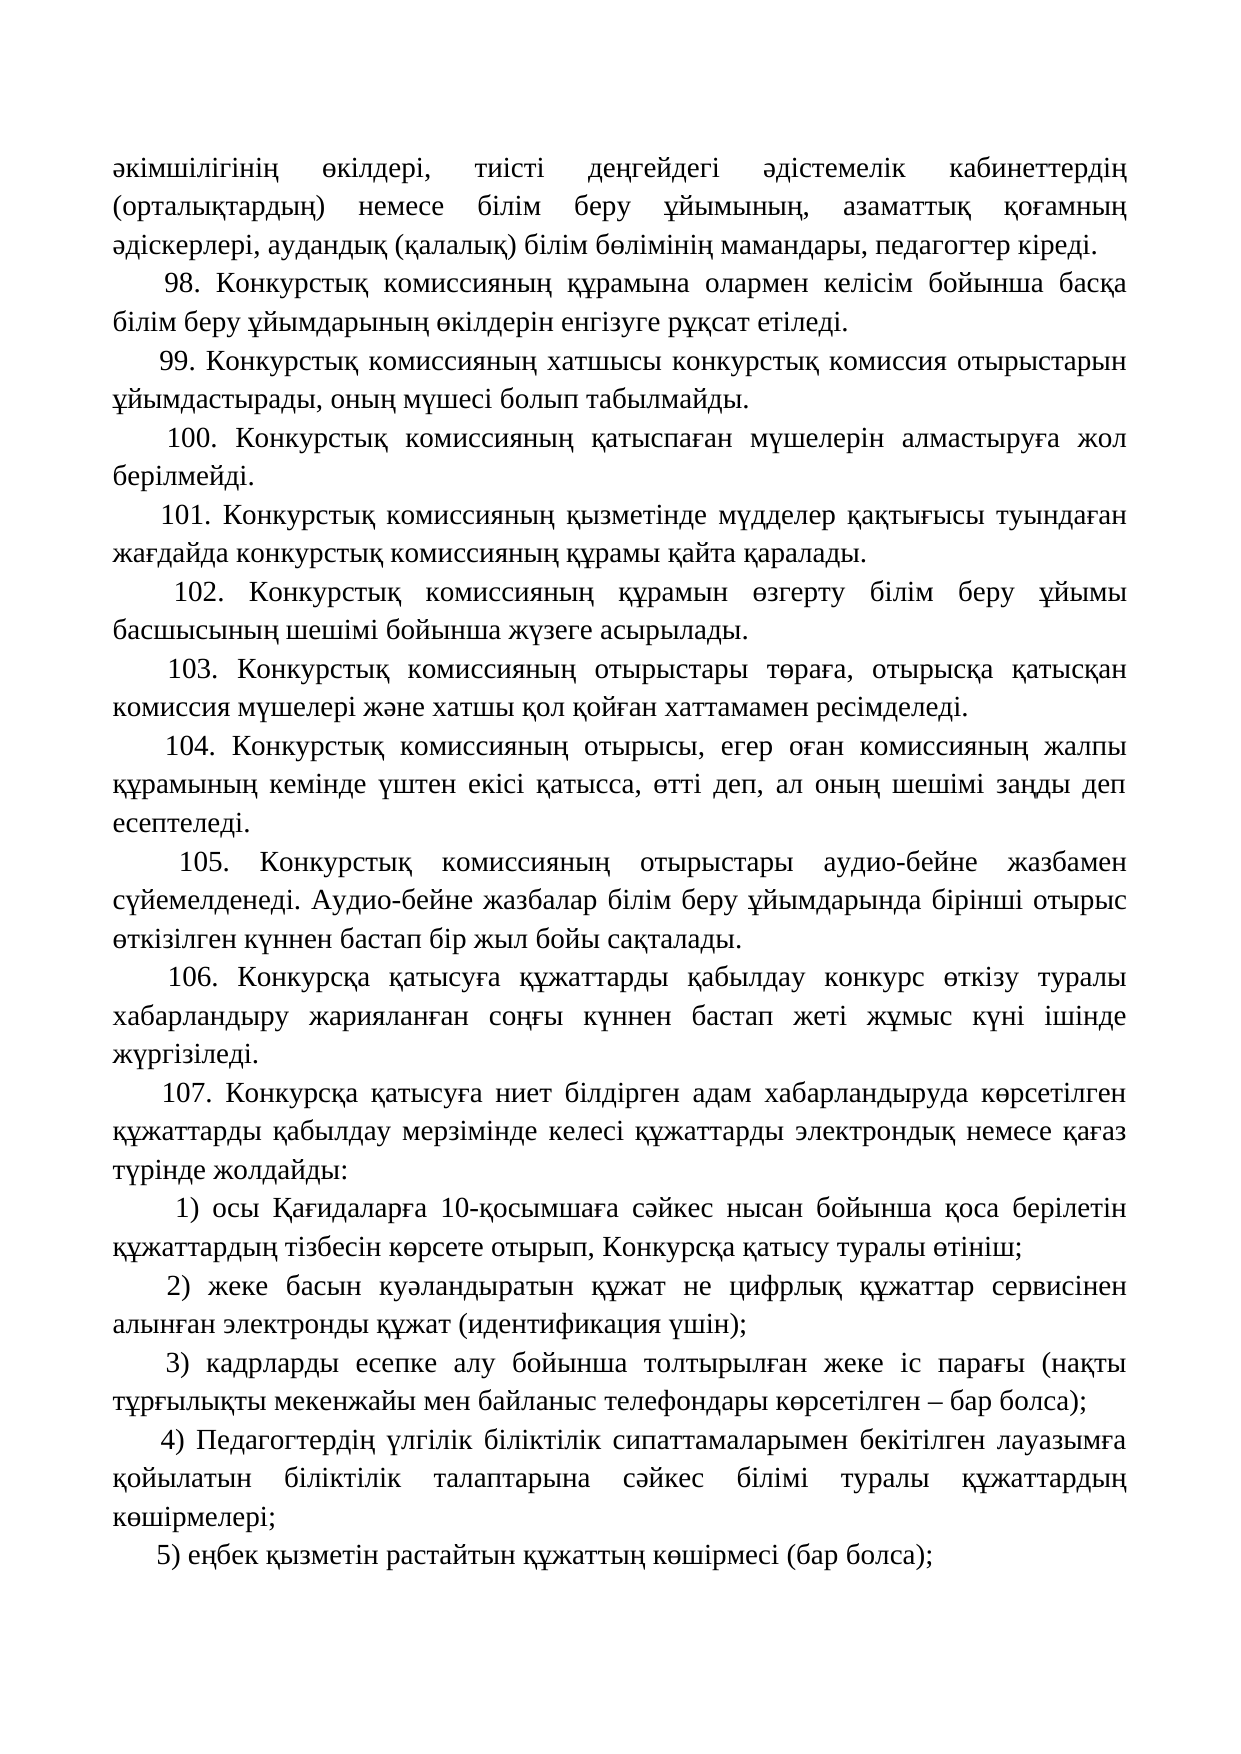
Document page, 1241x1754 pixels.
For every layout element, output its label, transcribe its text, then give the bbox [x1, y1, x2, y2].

text 3) кадрларды есепке алу бойынша толтырылған жеке іс парағы (нақты тұрғылықты мекенжайы мен байланыс телефондары көрсетілген – бар болса); [112, 1345, 1128, 1417]
text 98. Конкурстық комиссияның құрамына олармен келісім бойынша басқа білім беру ұйымдарының өкілдерін енгізуге рұқсат етіледі. [112, 266, 1128, 338]
text 1) осы Қағидаларға 10-қосымшаға сәйкес нысан бойынша қоса берілетін құжаттардың тізбесін көрсете отырып, Конкурсқа қатысу туралы өтініш; [112, 1191, 1128, 1263]
text 104. Конкурстық комиссияның отырысы, егер оған комиссияның жалпы құрамының кемінде үштен екісі қатысса, өтті деп, ал оның шешімі заңды деп есептеледі. [112, 728, 1128, 839]
text 105. Конкурстық комиссияның отырыстары аудио-бейне жазбамен сүйемелденеді. Аудио-бейне жазбалар білім беру ұйымдарында бірінші отырыс өткізілген күннен бастап бір жыл бойы сақталады. [112, 844, 1128, 954]
text 4) Педагогтердің үлгілік біліктілік сипаттамаларымен бекітілген лауазымға қойылатын біліктілік талаптарына сәйкес білімі туралы құжаттардың көшірмелері; [112, 1422, 1128, 1532]
text 103. Конкурстық комиссияның отырыстары төраға, отырысқа қатысқан комиссия мүшелері және хатшы қол қойған хаттамамен ресімделеді. [112, 651, 1128, 723]
text 106. Конкурсқа қатысуға құжаттарды қабылдау конкурс өткізу туралы хабарландыру жарияланған соңғы күннен бастап жеті жұмыс күні ішінде жүргізіледі. [112, 959, 1128, 1070]
text 107. Конкурсқа қатысуға ниет білдірген адам хабарландыруда көрсетілген құжаттарды қабылдау мерзімінде келесі құжаттарды электрондық немесе қағаз түрінде жолдайды: [112, 1075, 1128, 1186]
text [112, 150, 1128, 261]
text 100. Конкурстық комиссияның қатыспаған мүшелерін алмастыруға жол берілмейді. [112, 420, 1128, 492]
text 99. Конкурстық комиссияның хатшысы конкурстық комиссия отырыстарын ұйымдастырады, оның мүшесі болып табылмайды. [112, 343, 1128, 415]
text 2) жеке басын куәландыратын құжат не цифрлық құжаттар сервисінен алынған электронды құжат (идентификация үшін); [112, 1268, 1128, 1340]
text 5) еңбек қызметін растайтын құжаттың көшірмесі (бар болса); [112, 1537, 1128, 1571]
text 102. Конкурстық комиссияның құрамын өзгерту білім беру ұйымы басшысының шешімі бойынша жүзеге асырылады. [112, 574, 1128, 646]
text 101. Конкурстық комиссияның қызметінде мүдделер қақтығысы туындаған жағдайда конкурстық комиссияның құрамы қайта қаралады. [112, 497, 1128, 569]
